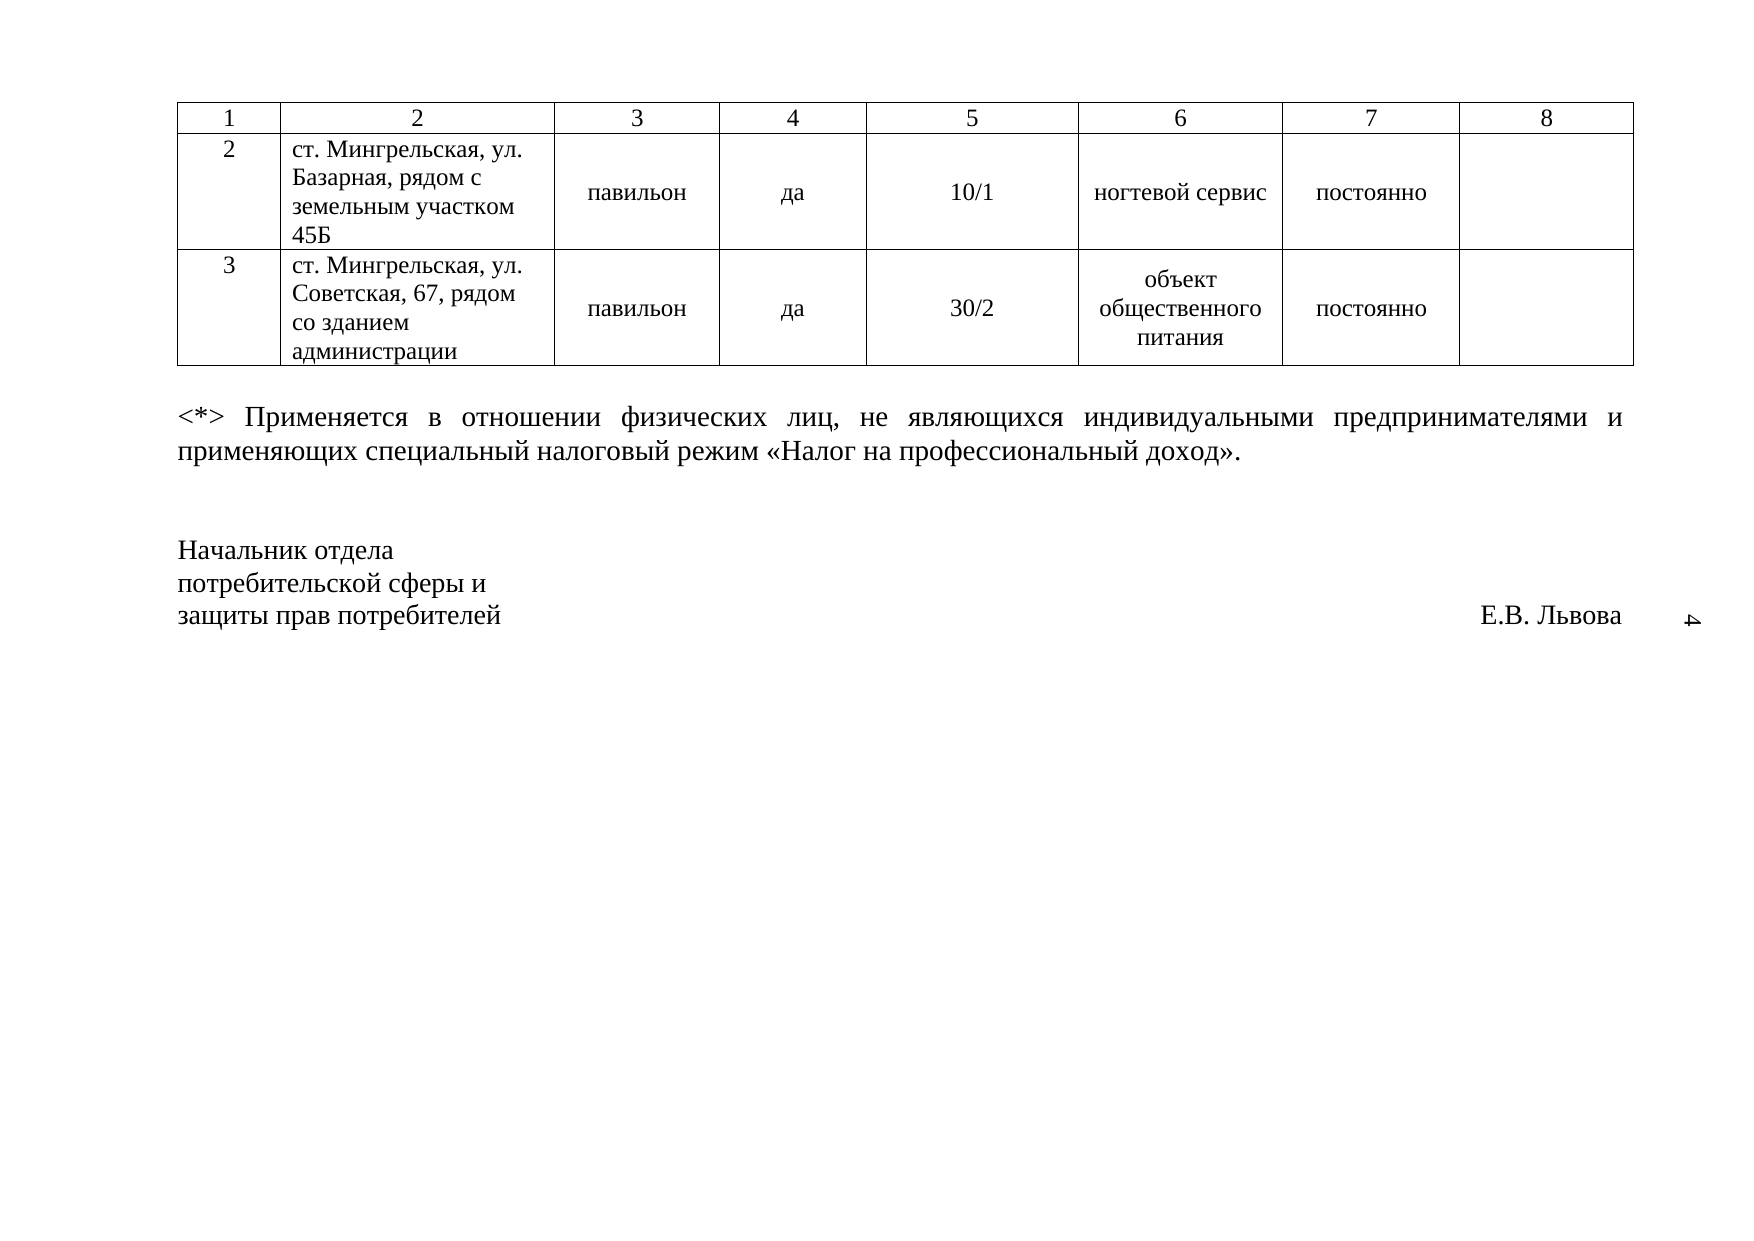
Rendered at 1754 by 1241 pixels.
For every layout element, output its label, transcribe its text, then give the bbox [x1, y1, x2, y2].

table_cell павильон [555, 134, 719, 249]
text защиты прав потребителей Е.В. Львова [177, 598, 1624, 631]
table_cell объект общественного питания [1079, 250, 1282, 365]
table_cell 2 [281, 103, 554, 133]
table_cell 5 [867, 103, 1078, 133]
table_cell да [720, 250, 866, 365]
table_cell постоянно [1283, 250, 1459, 365]
text <*> Применяется в отношении физических лиц, не являющихся индивидуальными предпринимателями и применяющих специальный налоговый режим «Налог на профессиональный доход». [177, 399, 1624, 466]
table_cell 8 [1460, 103, 1633, 133]
table_cell 6 [1079, 103, 1282, 133]
table_cell да [720, 134, 866, 249]
table_cell 3 [555, 103, 719, 133]
table_cell 4 [720, 103, 866, 133]
table_cell ногтевой сервис [1079, 134, 1282, 249]
text Начальник отдела [177, 533, 1695, 566]
table_cell постоянно [1283, 134, 1459, 249]
table_cell ст. Мингрельская, ул. Советская, 67, рядом со зданием администрации [281, 250, 554, 365]
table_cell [281, 134, 554, 249]
table_cell 7 [1283, 103, 1459, 133]
table_cell 30/2 [867, 250, 1078, 365]
table_cell 3 [178, 250, 280, 365]
table_cell 10/1 [867, 134, 1078, 249]
table_cell 2 [178, 134, 280, 249]
table_cell 1 [178, 103, 280, 133]
text потребительской сферы и [177, 566, 1695, 598]
table_cell павильон [555, 250, 719, 365]
table_cell [1460, 134, 1633, 249]
table_cell [1460, 250, 1633, 365]
